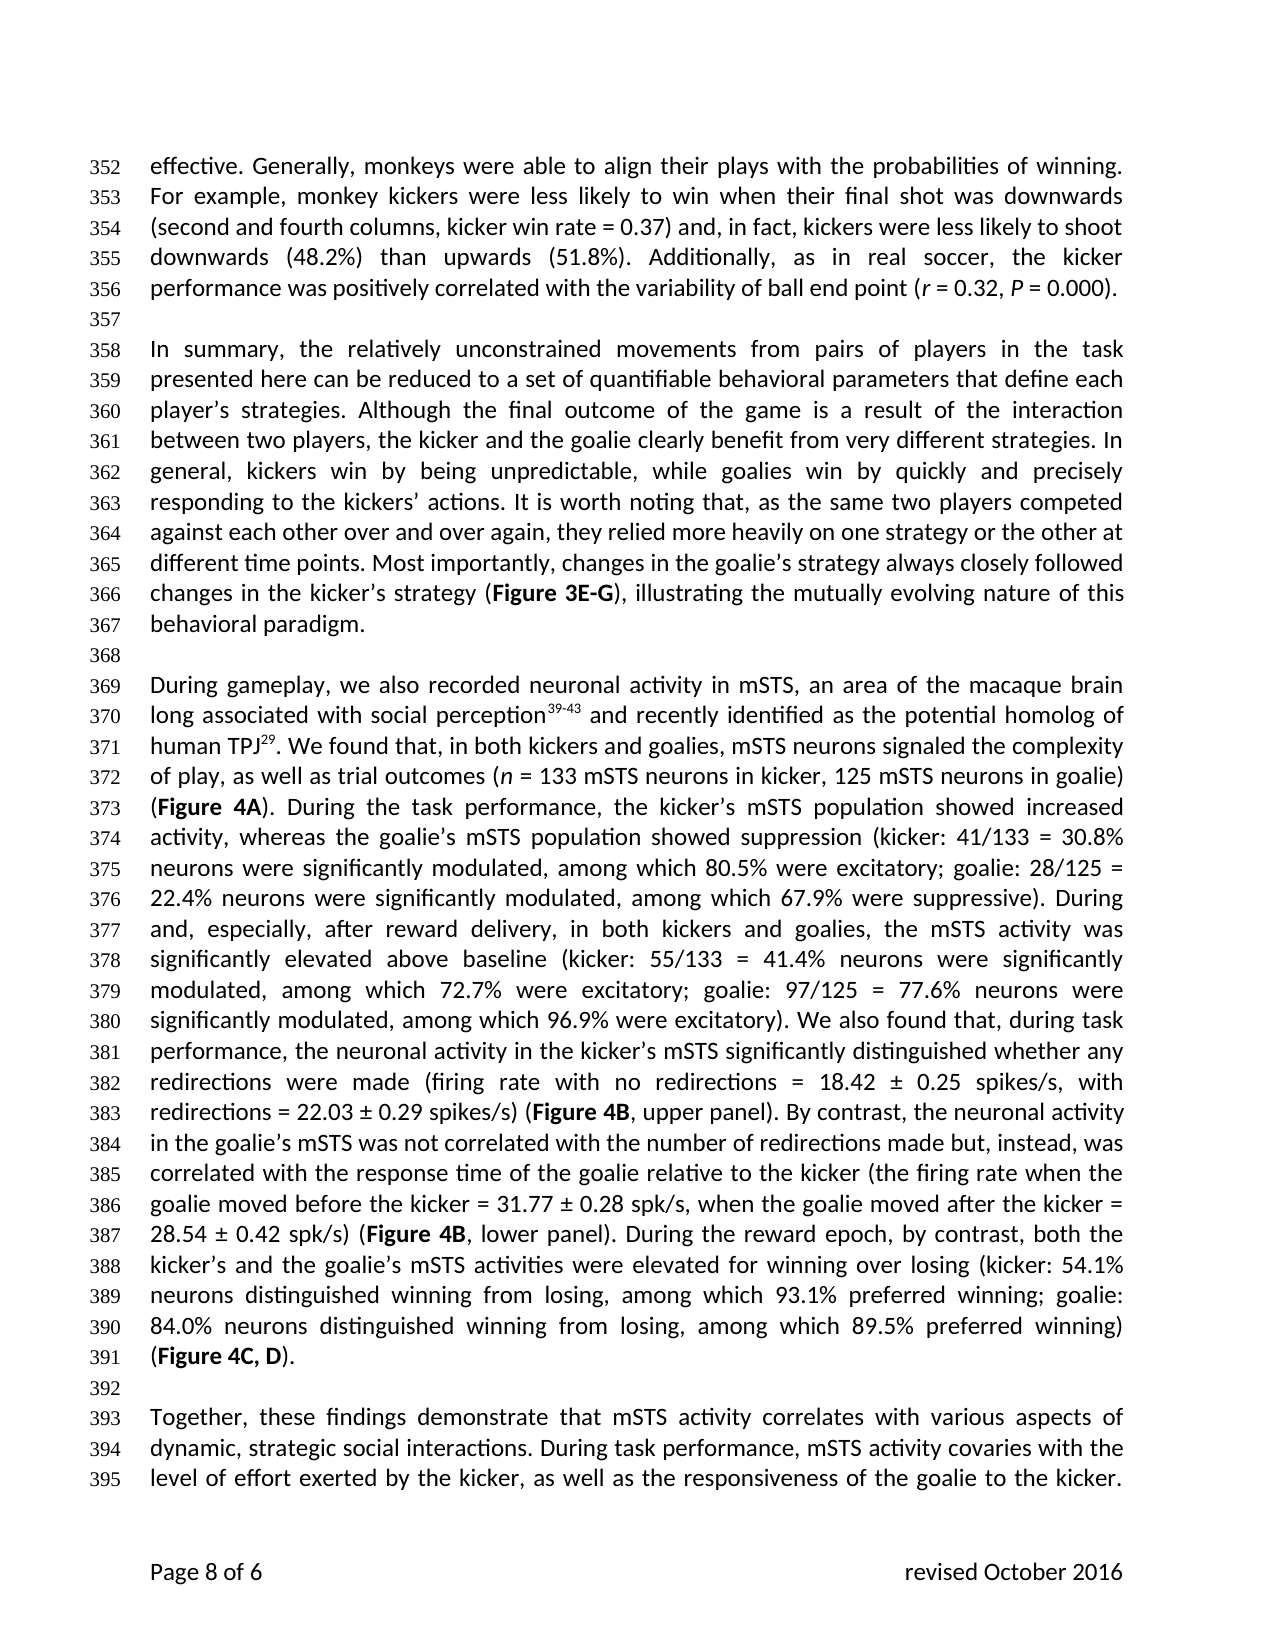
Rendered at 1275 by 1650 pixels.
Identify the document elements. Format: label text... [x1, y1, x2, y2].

text During gameplay, we also recorded neuronal activity in mSTS, an area of the macaque brain long associated with social perception39-43 and recently identified as the potential homolog of human TPJ29. We found that, in both kickers and goalies, mSTS neurons signaled the complexity of play, as well as trial outcomes (n = 133 mSTS neurons in kicker, 125 mSTS neurons in goalie) (Figure 4A). During the task performance, the kicker’s mSTS population showed increased activity, whereas the goalie’s mSTS population showed suppression (kicker: 41/133 = 30.8% neurons were significantly modulated, among which 80.5% were excitatory; goalie: 28/125 = 22.4% neurons were significantly modulated, among which 67.9% were suppressive). During and, especially, after reward delivery, in both kickers and goalies, the mSTS activity was significantly elevated above baseline (kicker: 55/133 = 41.4% neurons were significantly modulated, among which 72.7% were excitatory; goalie: 97/125 = 77.6% neurons were significantly modulated, among which 96.9% were excitatory). We also found that, during task performance, the neuronal activity in the kicker’s mSTS significantly distinguished whether any redirections were made (firing rate with no redirections = 18.42 ± 0.25 spikes/s, with redirections = 22.03 ± 0.29 spikes/s) (Figure 4B, upper panel). By contrast, the neuronal activity in the goalie’s mSTS was not correlated with the number of redirections made but, instead, was correlated with the response time of the goalie relative to the kicker (the firing rate when the goalie moved before the kicker = 31.77 ± 0.28 spk/s, when the goalie moved after the kicker = 28.54 ± 0.42 spk/s) (Figure 4B, lower panel). During the reward epoch, by contrast, both the kicker’s and the goalie’s mSTS activities were elevated for winning over losing (kicker: 54.1% neurons distinguished winning from losing, among which 93.1% preferred winning; goalie: 84.0% neurons distinguished winning from losing, among which 89.5% preferred winning) (Figure 4C, D). [150, 669, 1125, 1371]
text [150, 150, 1125, 303]
text In summary, the relatively unconstrained movements from pairs of players in the task presented here can be reduced to a set of quantifiable behavioral parameters that define each player’s strategies. Although the final outcome of the game is a result of the interaction between two players, the kicker and the goalie clearly benefit from very different strategies. In general, kickers win by being unpredictable, while goalies win by quickly and precisely responding to the kickers’ actions. It is worth noting that, as the same two players competed against each other over and over again, they relied more heavily on one strategy or the other at different time points. Most importantly, changes in the goalie’s strategy always closely followed changes in the kicker’s strategy (Figure 3E-G), illustrating the mutually evolving nature of this behavioral paradigm. [150, 333, 1125, 638]
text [150, 1401, 1125, 1493]
